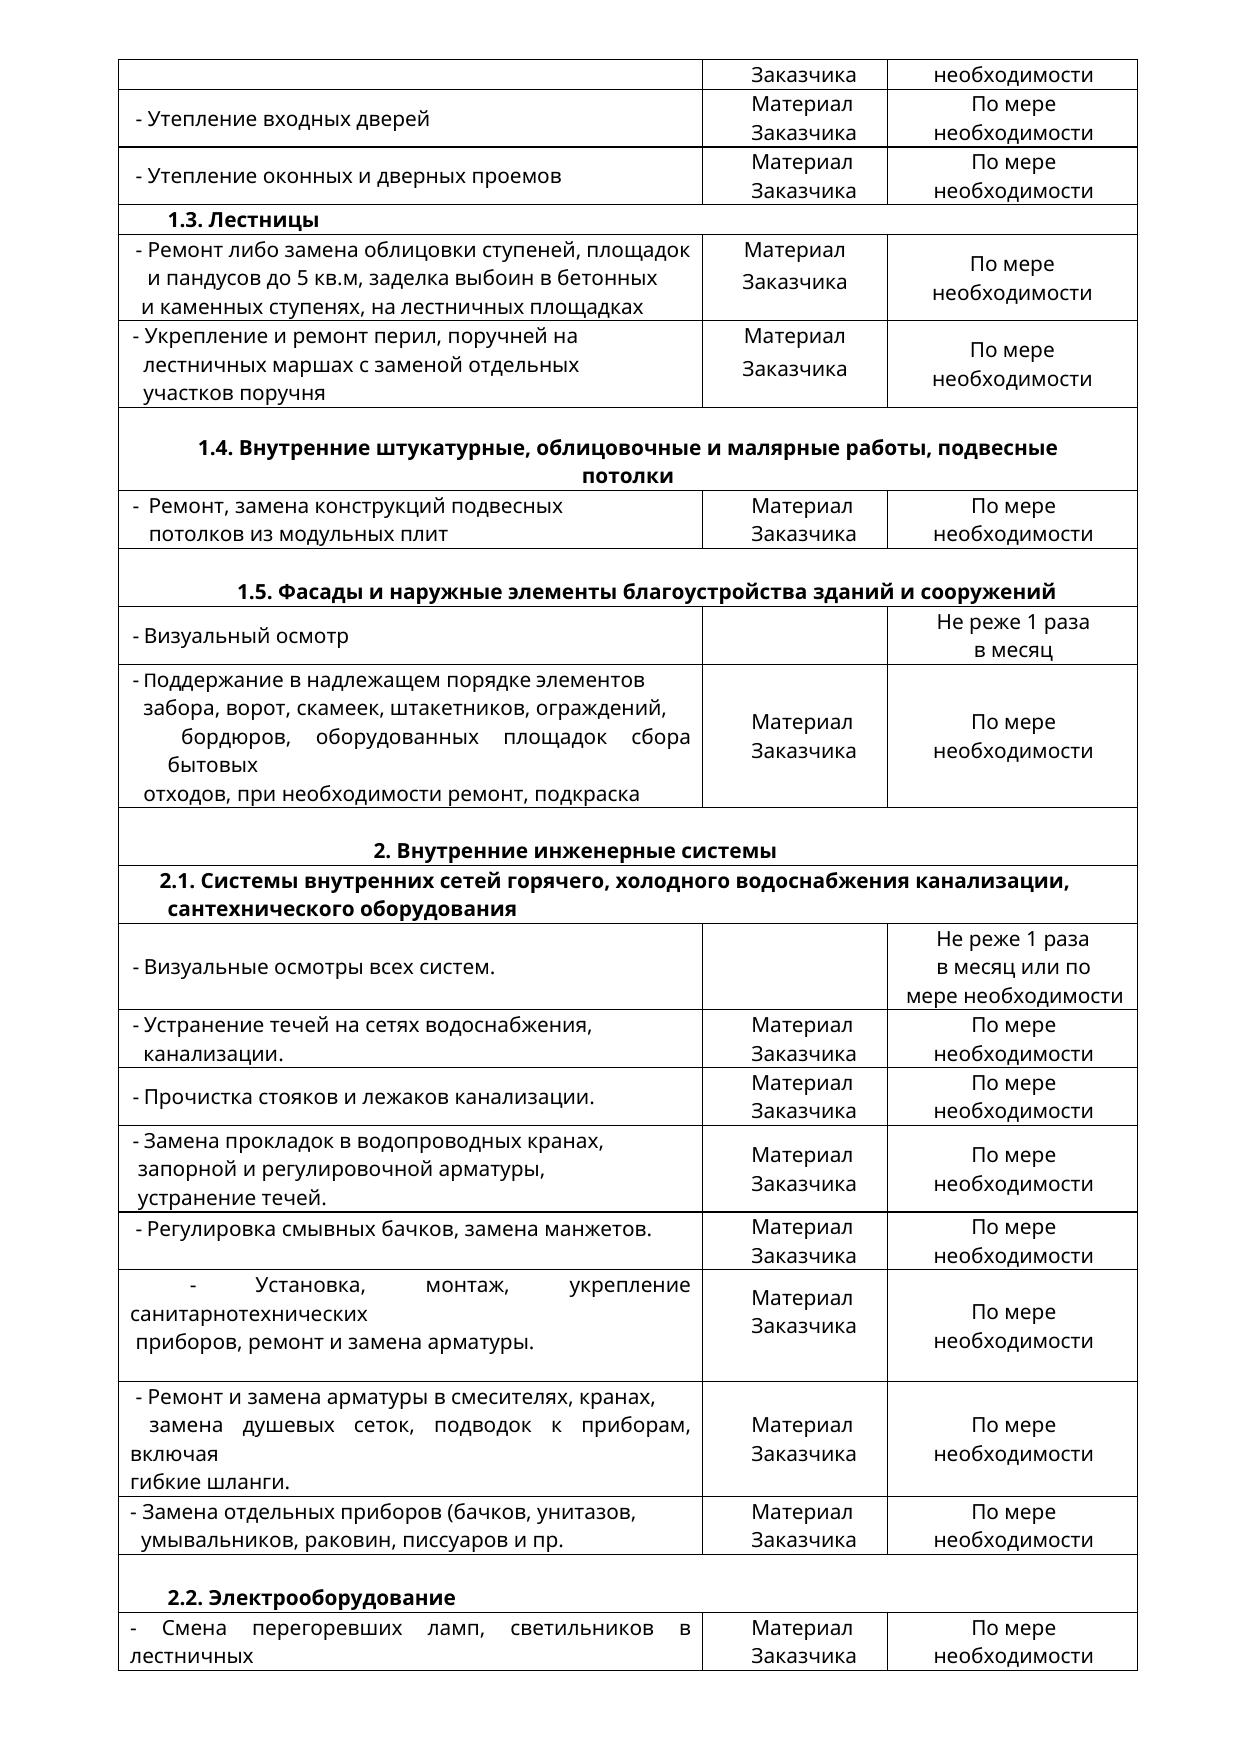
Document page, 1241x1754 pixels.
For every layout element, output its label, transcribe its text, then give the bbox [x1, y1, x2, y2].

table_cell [119, 1613, 702, 1670]
table_cell Материал Заказчика [703, 1382, 887, 1496]
table_cell Материал Заказчика [703, 148, 887, 204]
table_cell По мере необходимости [888, 1497, 1137, 1554]
table_cell Материал Заказчика [703, 1497, 887, 1554]
table_cell По мере необходимости [888, 1068, 1137, 1125]
table_cell Материал Заказчика [703, 1613, 887, 1670]
table_cell - Ремонт, замена конструкций подвесных потолков из модульных плит [119, 491, 702, 548]
table_cell - Устранение течей на сетях водоснабжения, канализации. [119, 1010, 702, 1067]
table_cell Материал Заказчика [703, 1213, 887, 1269]
table_cell - Утепление входных дверей [119, 90, 702, 146]
table_cell 1.4. Внутренние штукатурные, облицовочные и малярные работы, подвесные потолки [119, 408, 1137, 490]
table_cell - Визуальные осмотры всех систем. [119, 924, 702, 1009]
table_cell По мере необходимости [888, 1010, 1137, 1067]
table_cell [888, 60, 1137, 88]
table_cell По мере необходимости [888, 1382, 1137, 1496]
table_cell - Замена прокладок в водопроводных кранах, запорной и регулировочной арматуры, устранение течей. [119, 1126, 702, 1211]
table_cell По мере необходимости [888, 665, 1137, 807]
table_cell Материал Заказчика [703, 1126, 887, 1211]
table_cell [703, 607, 887, 664]
table_cell - Установка, монтаж, укрепление санитарнотехнических приборов, ремонт и замена арматуры. [119, 1270, 702, 1381]
table_cell Не реже 1 раза в месяц [888, 607, 1137, 664]
table_cell Материал Заказчика [703, 1270, 887, 1381]
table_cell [119, 60, 702, 88]
table_cell Материал Заказчика [703, 321, 887, 407]
table_cell Материал Заказчика [703, 491, 887, 548]
table_cell - Ремонт и замена арматуры в смесителях, кранах, замена душевых сеток, подводок к приборам, включая гибкие шланги. [119, 1382, 702, 1496]
table_cell 2.2. Электрооборудование [119, 1555, 1137, 1612]
table_cell По мере необходимости [888, 1126, 1137, 1211]
table_cell - Ремонт либо замена облицовки ступеней, площадок и пандусов до 5 кв.м, заделка выбоин в бетонных и каменных ступенях, на лестничных площадках [119, 235, 702, 320]
table_cell Материал Заказчика [703, 1068, 887, 1125]
table_cell - Прочистка стояков и лежаков канализации. [119, 1068, 702, 1125]
table_cell Материал Заказчика [703, 60, 887, 88]
table_cell - Замена отдельных приборов (бачков, унитазов, умывальников, раковин, писсуаров и пр. [119, 1497, 702, 1554]
table_cell - Укрепление и ремонт перил, поручней на лестничных маршах с заменой отдельных участков поручня [119, 321, 702, 407]
table_cell Материал Заказчика [703, 665, 887, 807]
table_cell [888, 1613, 1137, 1670]
table_cell По мере необходимости [888, 235, 1137, 320]
table_cell 1.3. Лестницы [119, 205, 1137, 234]
table_cell - Визуальный осмотр [119, 607, 702, 664]
table_cell По мере необходимости [888, 1270, 1137, 1381]
table_cell - Регулировка смывных бачков, замена манжетов. [119, 1213, 702, 1269]
table_cell 2.1. Системы внутренних сетей горячего, холодного водоснабжения канализации, сантехнического оборудования [119, 866, 1137, 923]
table_cell По мере необходимости [888, 1213, 1137, 1269]
table_cell По мере необходимости [888, 491, 1137, 548]
table_cell Материал Заказчика [703, 1010, 887, 1067]
table_cell - Утепление оконных и дверных проемов [119, 148, 702, 204]
table_cell Материал Заказчика [703, 235, 887, 320]
table_cell - Поддержание в надлежащем порядке элементов забора, ворот, скамеек, штакетников, ограждений, бордюров, оборудованных площадок сбора бытовых отходов, при необходимости ремонт, подкраска [119, 665, 702, 807]
table_cell По мере необходимости [888, 321, 1137, 407]
table_cell 2. Внутренние инженерные системы [119, 808, 1137, 865]
table_cell Не реже 1 раза в месяц или по мере необходимости [888, 924, 1137, 1009]
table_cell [888, 90, 1137, 146]
table_cell [703, 924, 887, 1009]
table_cell Материал Заказчика [703, 90, 887, 146]
table_cell 1.5. Фасады и наружные элементы благоустройства зданий и сооружений [119, 549, 1137, 606]
table_cell По мере необходимости [888, 148, 1137, 204]
